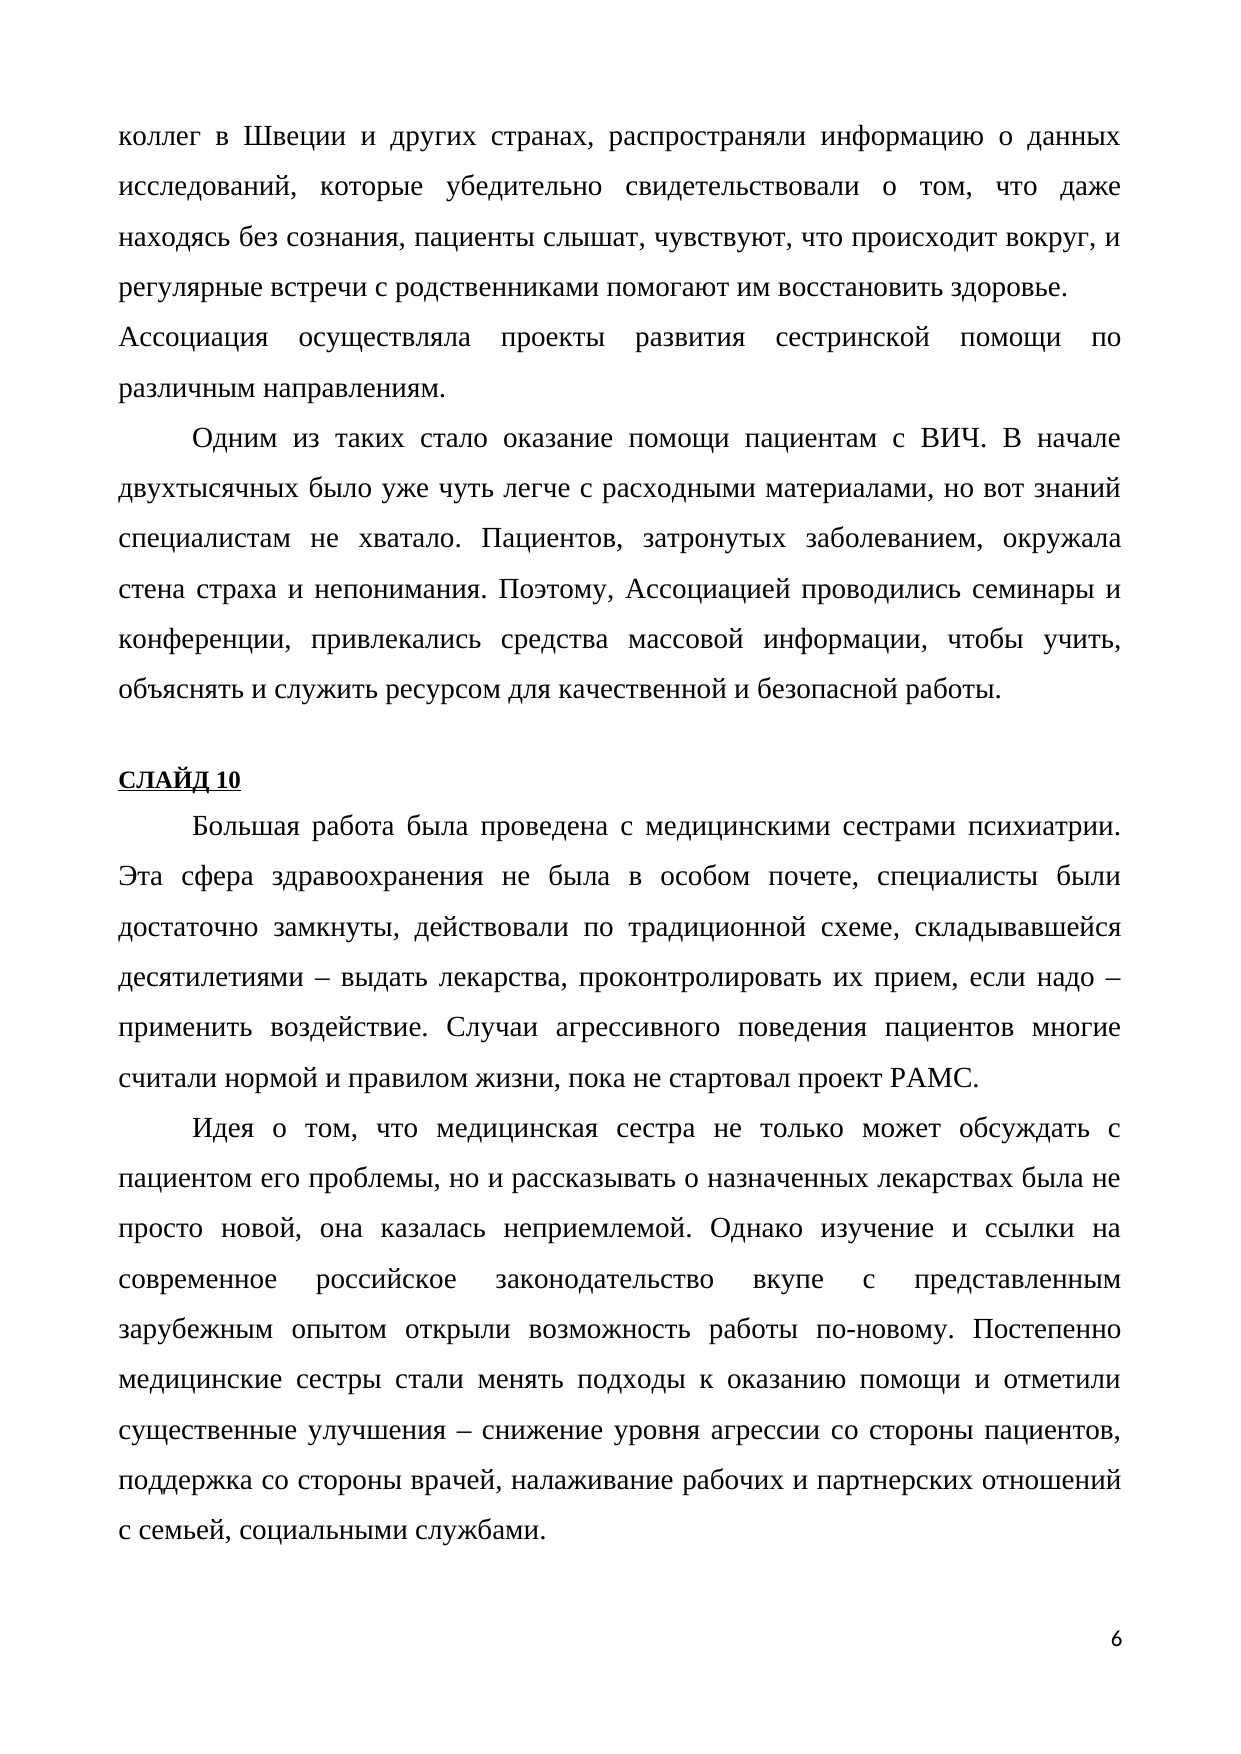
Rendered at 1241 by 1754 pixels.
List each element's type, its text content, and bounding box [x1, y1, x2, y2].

text СЛАЙД 10 [118, 765, 1122, 794]
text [118, 118, 1122, 303]
text Одним из таких стало оказание помощи пациентам с ВИЧ. В начале двухтысячных было уже чуть легче с расходными материалами, но вот знаний специалистам не хватало. Пациентов, затронутых заболеванием, окружала стена страха и непонимания. Поэтому, Ассоциацией проводились семинары и конференции, привлекались средства массовой информации, чтобы учить, объяснять и служить ресурсом для качественной и безопасной работы. [118, 420, 1122, 705]
text Ассоциация осуществляла проекты развития сестринской помощи по различным направлениям. [118, 319, 1122, 403]
text Идея о том, что медицинская сестра не только может обсуждать с пациентом его проблемы, но и рассказывать о назначенных лекарствах была не просто новой, она казалась неприемлемой. Однако изучение и ссылки на современное российское законодательство вкупе с представленным зарубежным опытом открыли возможность работы по-новому. Постепенно медицинские сестры стали менять подходы к оказанию помощи и отметили существенные улучшения – снижение уровня агрессии со стороны пациентов, поддержка со стороны врачей, налаживание рабочих и партнерских отношений с семьей, социальными службами. [118, 1110, 1122, 1546]
text Большая работа была проведена с медицинскими сестрами психиатрии. Эта сфера здравоохранения не была в особом почете, специалисты были достаточно замкнуты, действовали по традиционной схеме, складывавшейся десятилетиями – выдать лекарства, проконтролировать их прием, если надо – применить воздействие. Случаи агрессивного поведения пациентов многие считали нормой и правилом жизни, пока не стартовал проект РАМС. [118, 808, 1122, 1093]
